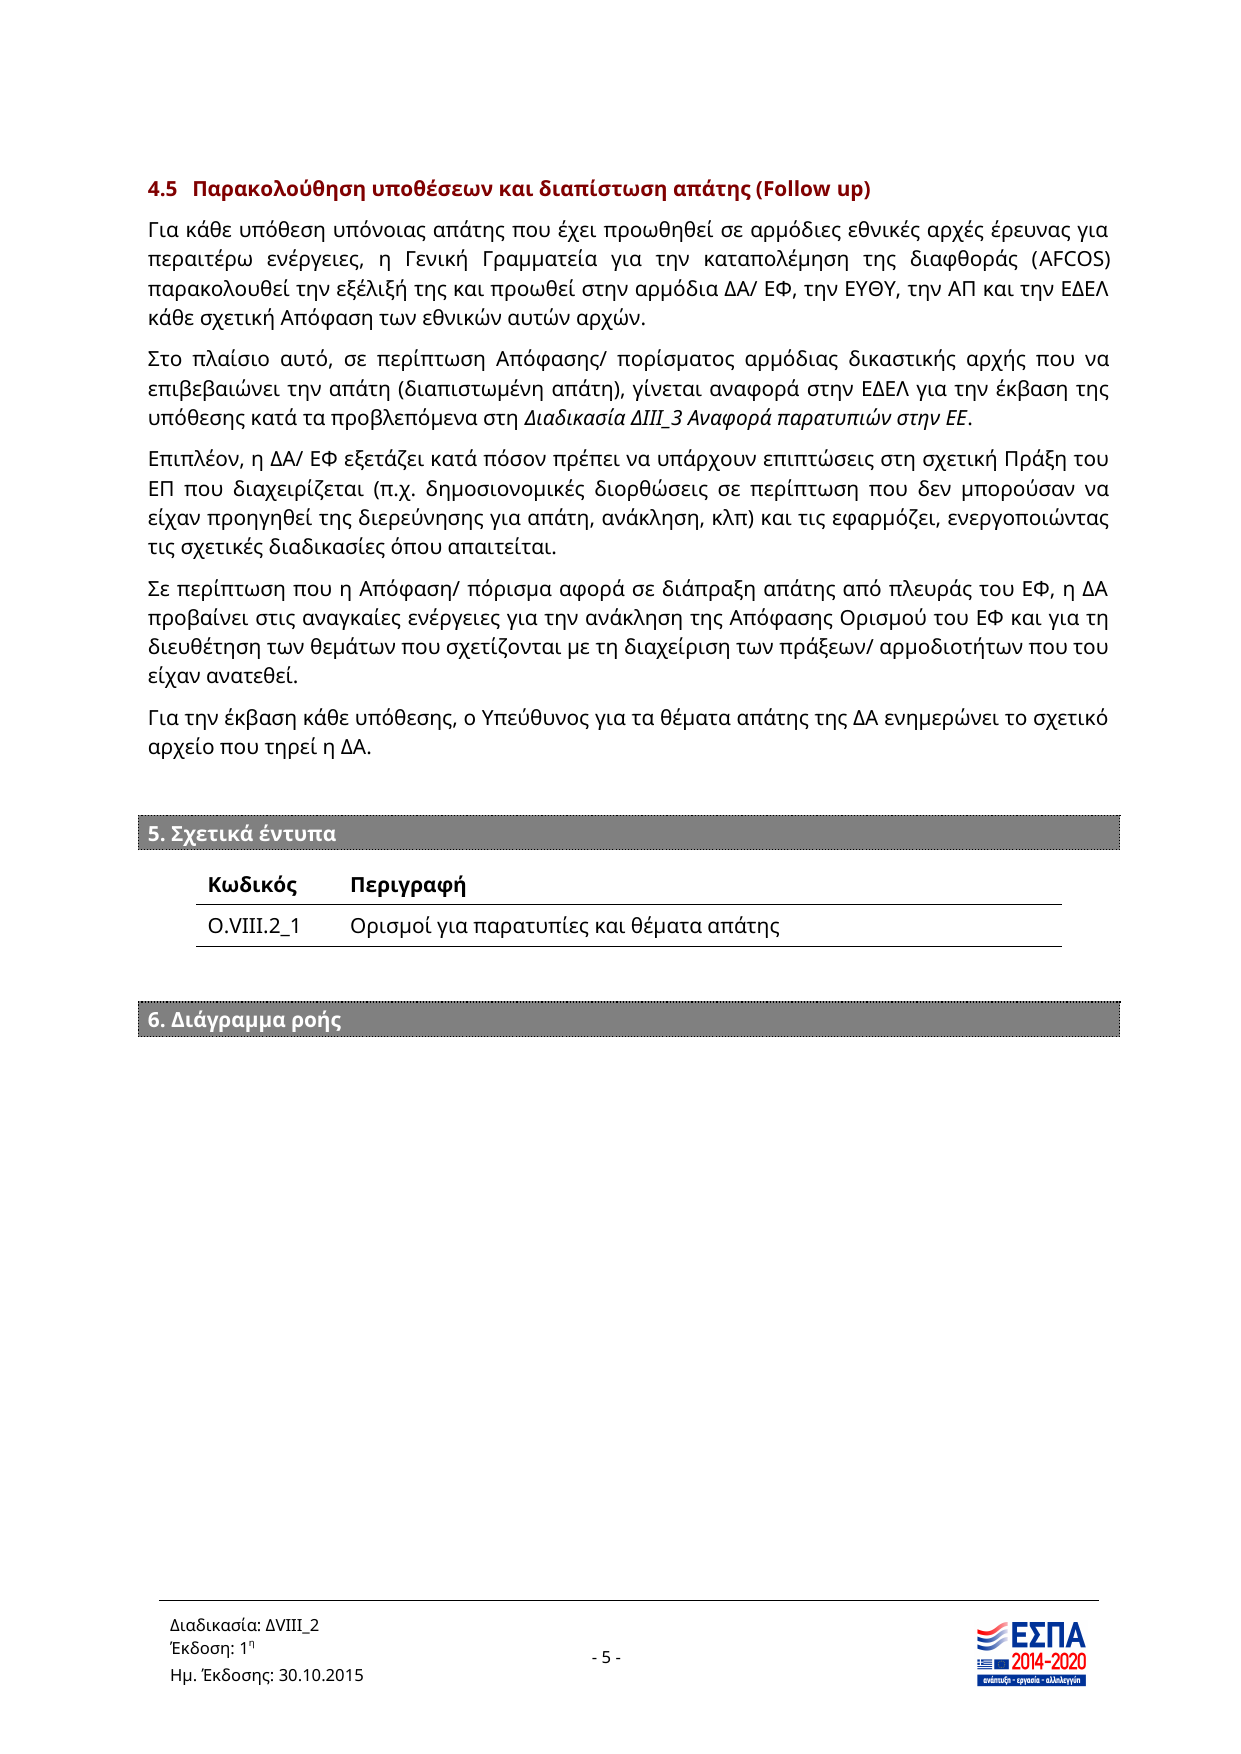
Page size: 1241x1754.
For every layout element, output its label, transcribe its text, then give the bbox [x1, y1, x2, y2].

table_header Κωδικός [196, 863, 339, 904]
table_cell Ορισμοί για παρατυπίες και θέματα απάτης [339, 905, 1062, 946]
text Σε περίπτωση που η Απόφαση/ πόρισμα αφορά σε διάπραξη απάτης από πλευράς του ΕΦ, η ΔΑ προβαίνει στις αναγκαίες ενέργειες για την ανάκληση της Απόφασης Ορισμού του ΕΦ και για τη διευθέτηση των θεμάτων που σχετίζονται με τη διαχείριση των πράξεων/ αρμοδιοτήτων που του είχαν ανατεθεί. [148, 573, 1110, 690]
table_cell O.VIII.2_1 [196, 905, 339, 946]
text 6. Διάγραμμα ροής [138, 1001, 1120, 1037]
text Επιπλέον, η ΔΑ/ ΕΦ εξετάζει κατά πόσον πρέπει να υπάρχουν επιπτώσεις στη σχετική Πράξη του ΕΠ που διαχειρίζεται (π.χ. δημοσιονομικές διορθώσεις σε περίπτωση που δεν μπορούσαν να είχαν προηγηθεί της διερεύνησης για απάτη, ανάκληση, κλπ) και τις εφαρμόζει, ενεργοποιώντας τις σχετικές διαδικασίες όπου απαιτείται. [148, 444, 1110, 561]
text Για την έκβαση κάθε υπόθεσης, ο Υπεύθυνος για τα θέματα απάτης της ΔΑ ενημερώνει το σχετικό αρχείο που τηρεί η ΔΑ. [148, 702, 1110, 761]
table_header Περιγραφή [339, 863, 1062, 904]
text Για κάθε υπόθεση υπόνοιας απάτης που έχει προωθηθεί σε αρμόδιες εθνικές αρχές έρευνας για περαιτέρω ενέργειες, η Γενική Γραμματεία για την καταπολέμηση της διαφθοράς (AFCOS) παρακολουθεί την εξέλιξή της και προωθεί στην αρμόδια ΔΑ/ ΕΦ, την ΕΥΘΥ, την ΑΠ και την ΕΔΕΛ κάθε σχετική Απόφαση των εθνικών αυτών αρχών. [148, 215, 1110, 331]
list Παρακολούθηση υποθέσεων και διαπίστωση απάτης (Follow up) [148, 173, 1110, 202]
picture [974, 1620, 1089, 1688]
text 5. Σχετικά έντυπα [138, 815, 1120, 850]
text Στο πλαίσιο αυτό, σε περίπτωση Απόφασης/ πορίσματος αρμόδιας δικαστικής αρχής που να επιβεβαιώνει την απάτη (διαπιστωμένη απάτη), γίνεται αναφορά στην ΕΔΕΛ για την έκβαση της υπόθεσης κατά τα προβλεπόμενα στη Διαδικασία ΔIII_3 Αναφορά παρατυπιών στην ΕΕ. [148, 344, 1110, 431]
